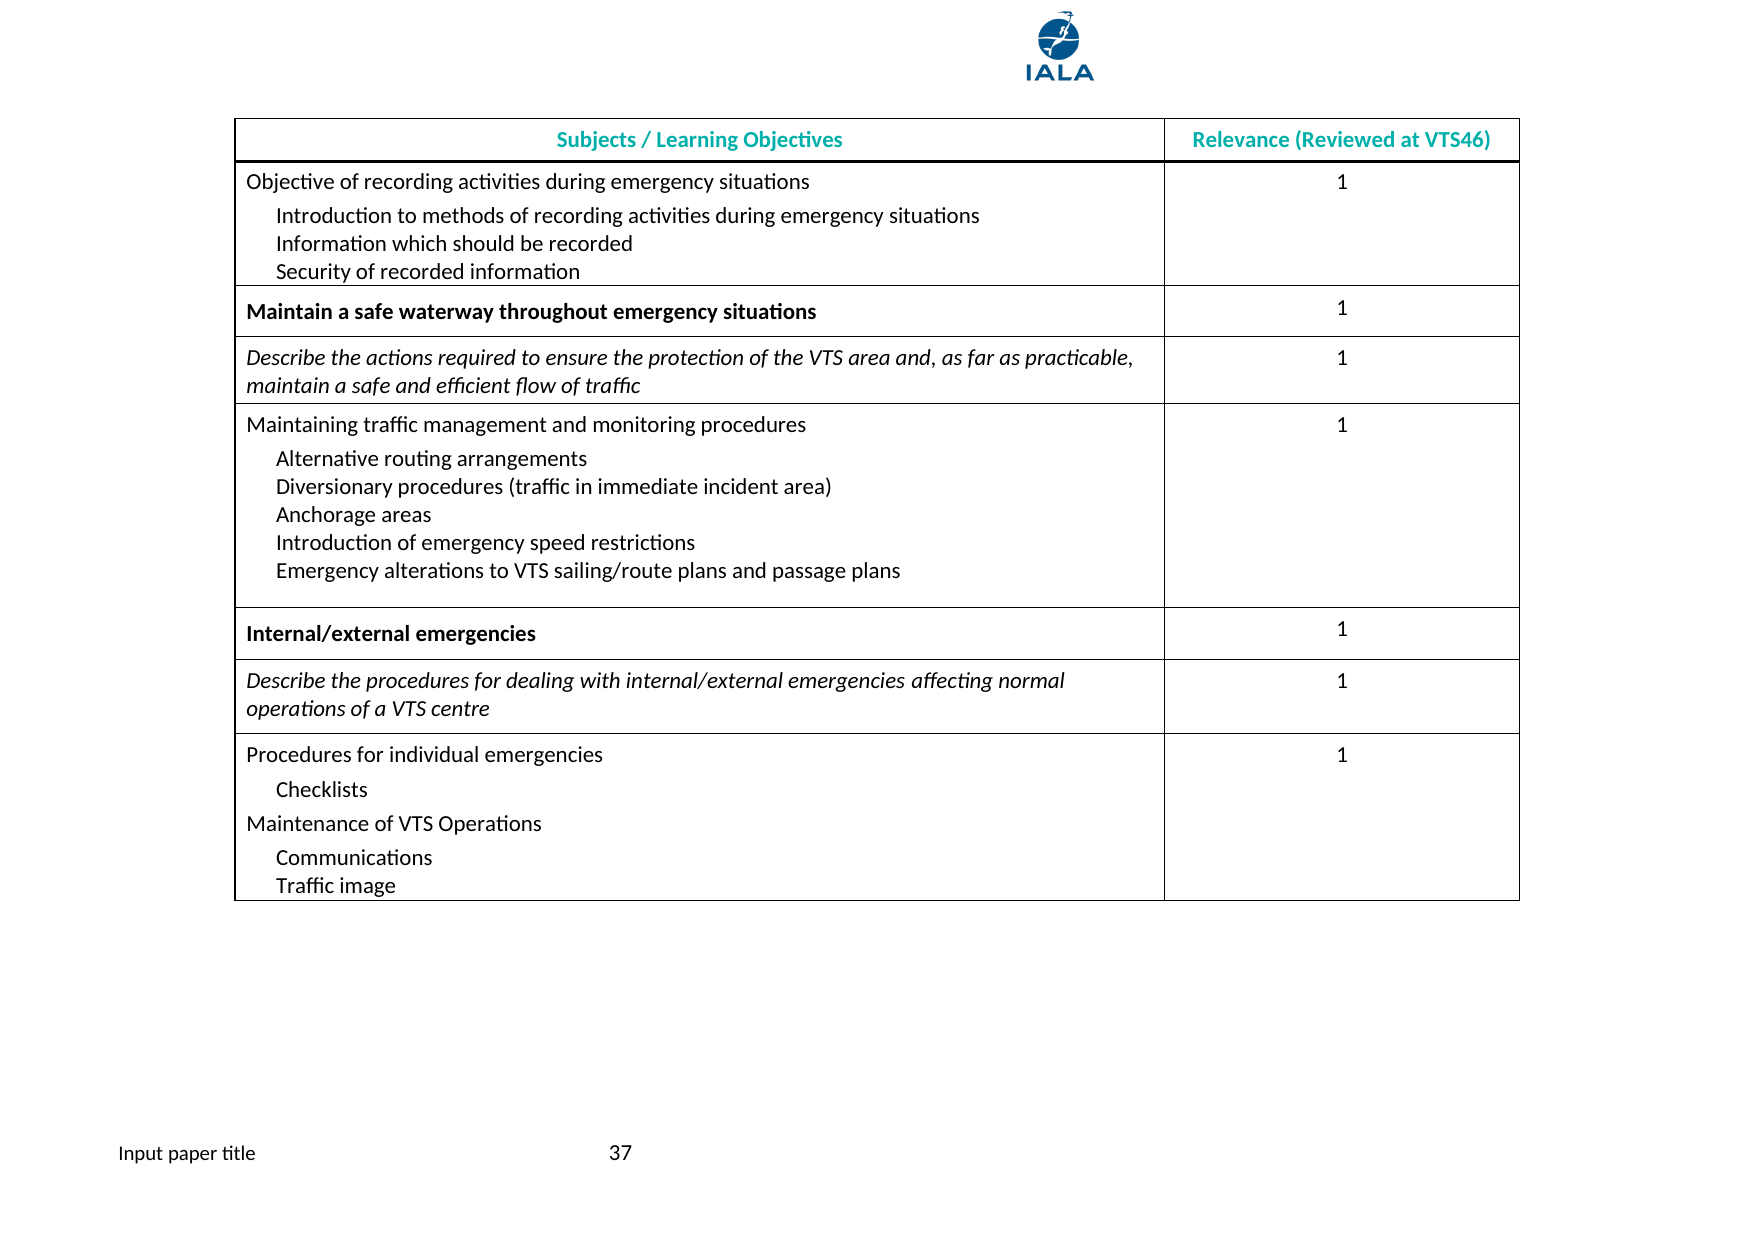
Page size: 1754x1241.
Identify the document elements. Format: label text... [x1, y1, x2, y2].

table_cell Objective of recording activities during emergency situations Introduction to methods of recording activities during emergency situations Information which should be recorded Security of recorded information [236, 163, 1164, 285]
table_cell 1 [1165, 660, 1519, 733]
table_cell Describe the actions required to ensure the protection of the VTS area and, as far as practicable, maintain a safe and efficient flow of traffic [236, 337, 1164, 402]
picture [1011, 3, 1106, 96]
table_cell 1 [1165, 163, 1519, 285]
table_cell 1 [1165, 337, 1519, 402]
table_cell Maintain a safe waterway throughout emergency situations [236, 286, 1164, 336]
table_cell 1 [1165, 608, 1519, 659]
table_header Relevance (Reviewed at VTS46) [1165, 119, 1519, 160]
table_cell Maintaining traffic management and monitoring procedures Alternative routing arrangements Diversionary procedures (traffic in immediate incident area) Anchorage areas Introduction of emergency speed restrictions Emergency alterations to VTS sailing/route plans and passage plans [236, 404, 1164, 607]
table_cell Describe the procedures for dealing with internal/external emergencies affecting normal operations of a VTS centre [236, 660, 1164, 733]
table_cell 1 [1165, 404, 1519, 607]
table_cell Internal/external emergencies [236, 608, 1164, 659]
table_cell 1 [1165, 734, 1519, 899]
table_header Subjects / Learning Objectives [236, 119, 1164, 160]
table_cell 1 [1165, 286, 1519, 336]
table_cell Procedures for individual emergencies Checklists Maintenance of VTS Operations Communications Traffic image [236, 734, 1164, 899]
